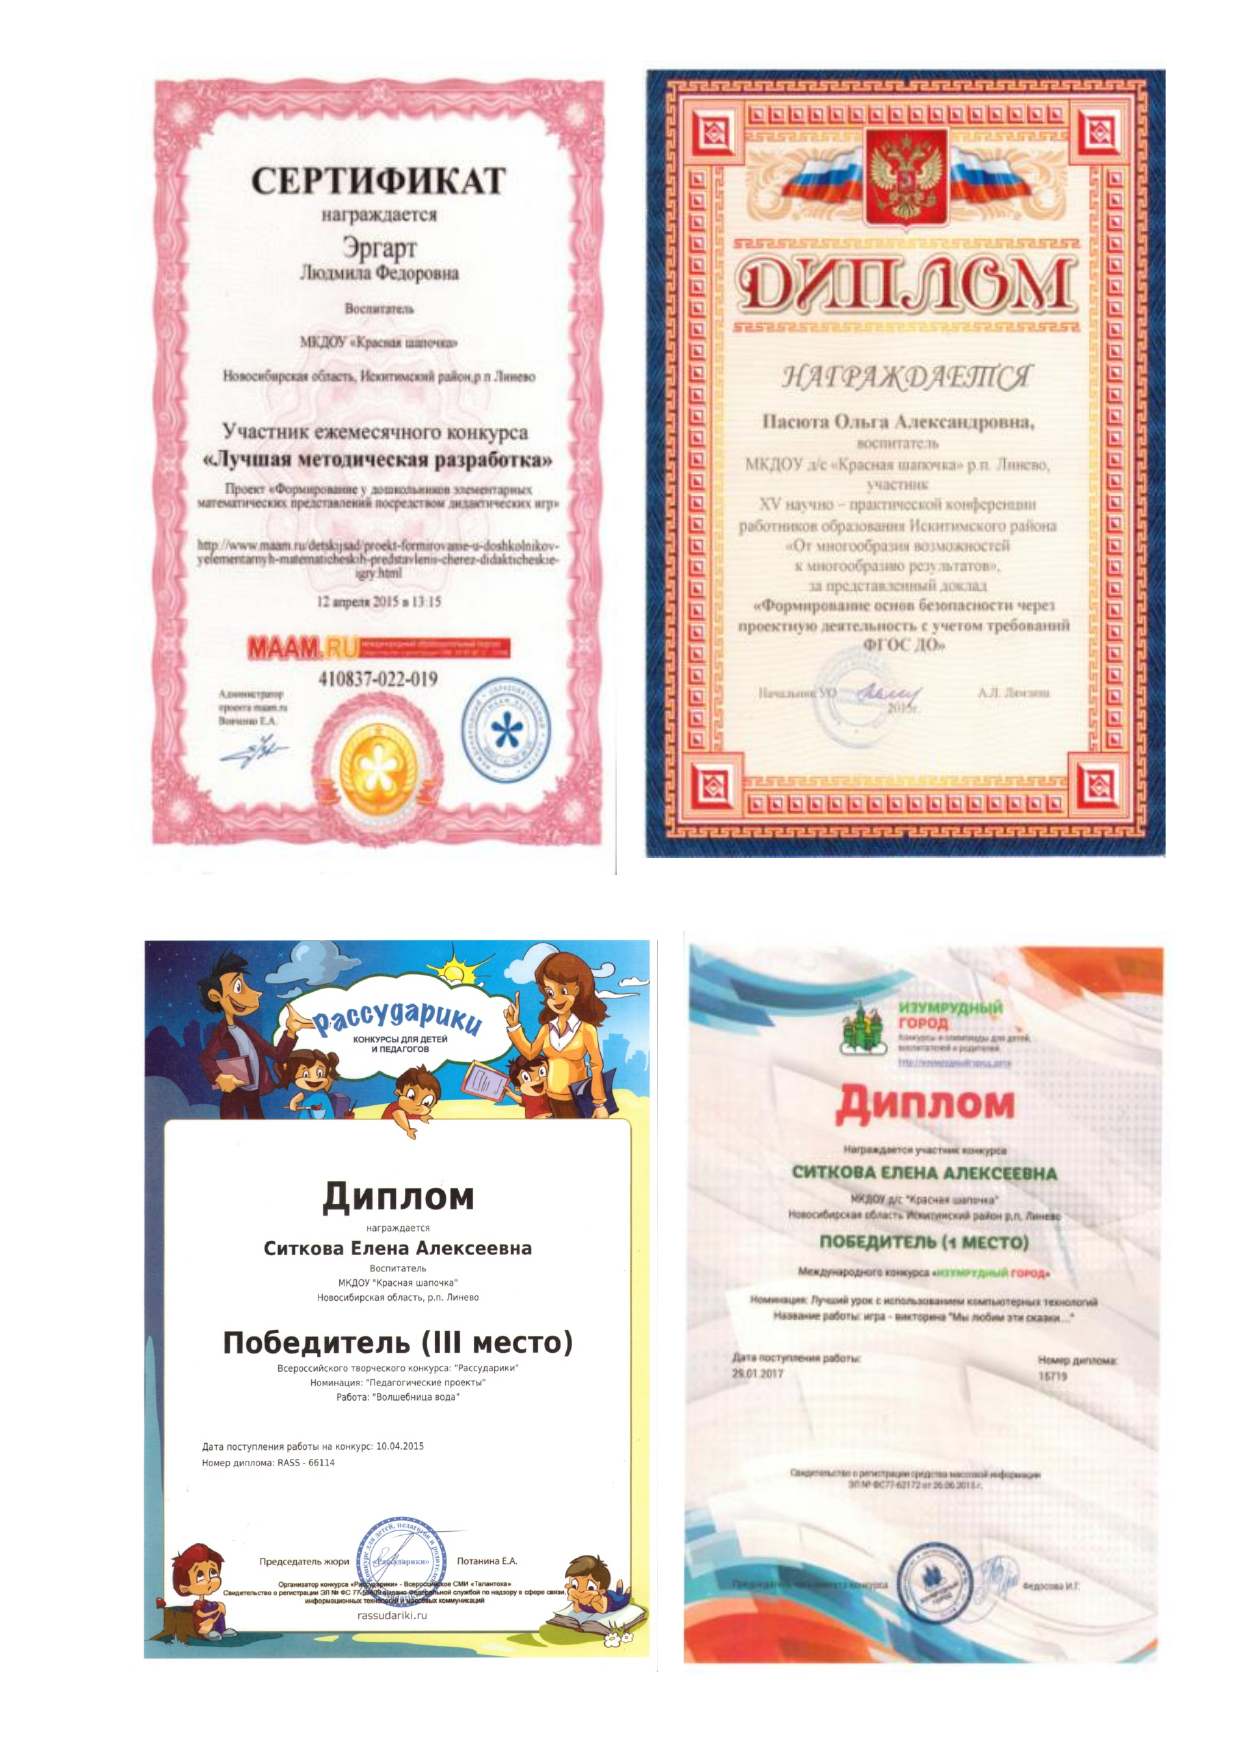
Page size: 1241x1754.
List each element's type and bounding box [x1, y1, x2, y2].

picture [641, 60, 1166, 858]
table_cell [119, 60, 629, 876]
table_header [119, 931, 672, 1692]
picture [683, 931, 1174, 1673]
picture [133, 931, 658, 1672]
table_header [673, 931, 1180, 1692]
picture [131, 60, 617, 875]
table_cell [630, 60, 1177, 876]
